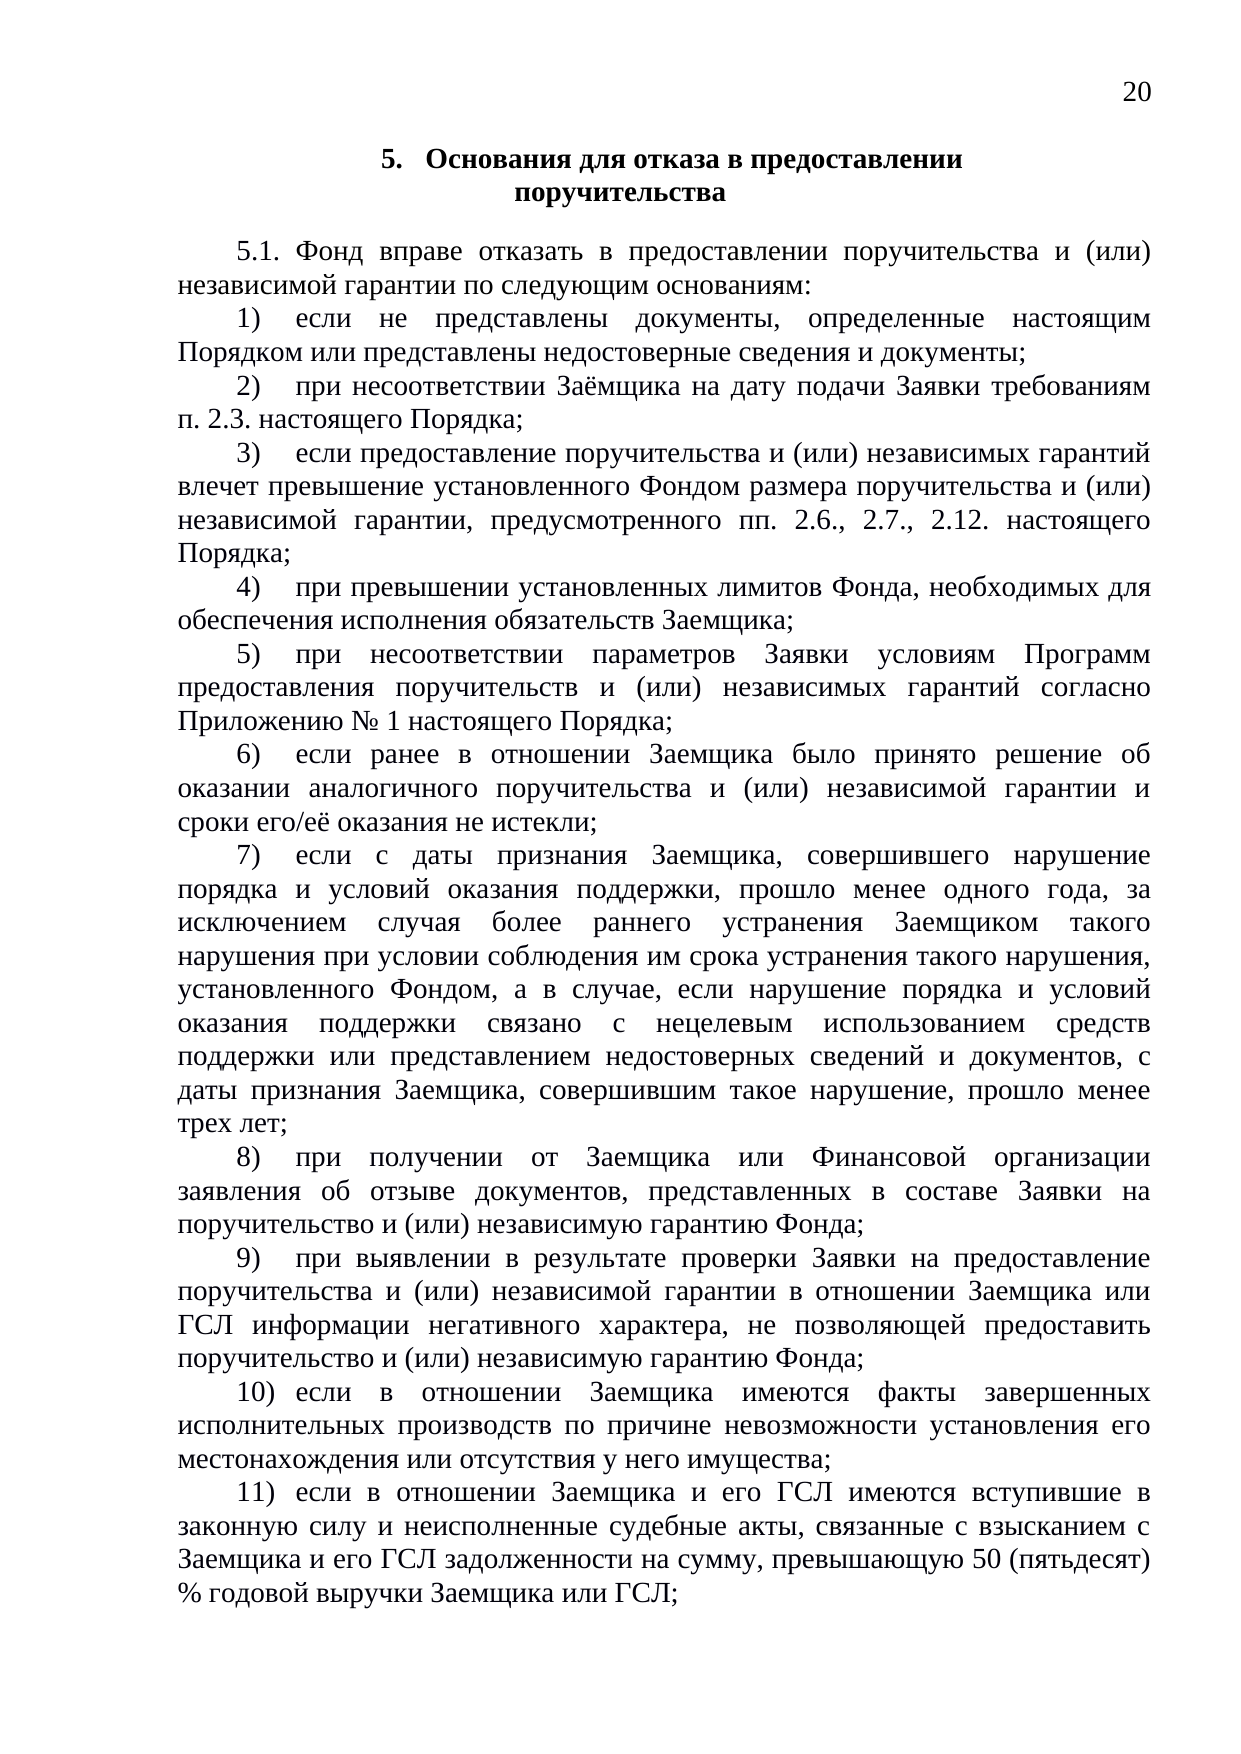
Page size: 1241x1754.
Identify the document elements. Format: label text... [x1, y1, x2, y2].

subtitle Основания для отказа в предоставлении поручительства [177, 141, 1063, 208]
list если с даты признания Заемщика, совершившего нарушение порядка и условий оказания поддержки, прошло менее одного года, за исключением случая более раннего устранения Заемщиком такого нарушения при условии соблюдения им срока устранения такого нарушения, установленного Фондом, а в случае, если нарушение порядка и условий оказания поддержки связано с нецелевым использованием средств поддержки или представлением недостоверных сведений и документов, с даты признания Заемщика, совершившим такое нарушение, прошло менее трех лет; [177, 837, 1152, 1139]
list Фонд вправе отказать в предоставлении поручительства и (или) независимой гарантии по следующим основаниям: [177, 233, 1152, 301]
list при выявлении в результате проверки Заявки на предоставление поручительства и (или) независимой гарантии в отношении Заемщика или ГСЛ информации негативного характера, не позволяющей предоставить поручительство и (или) независимую гарантию Фонда; [177, 1240, 1152, 1374]
list при превышении установленных лимитов Фонда, необходимых для обеспечения исполнения обязательств Заемщика; [177, 569, 1152, 636]
list при несоответствии Заёмщика на дату подачи Заявки требованиям п. 2.3. настоящего Порядка; [177, 368, 1152, 435]
list если в отношении Заемщика и его ГСЛ имеются вступившие в законную силу и неисполненные судебные акты, связанные с взысканием с Заемщика и его ГСЛ задолженности на сумму, превышающую 50 (пятьдесят) % годовой выручки Заемщика или ГСЛ; [177, 1474, 1152, 1609]
list если в отношении Заемщика имеются факты завершенных исполнительных производств по причине невозможности установления его местонахождения или отсутствия у него имущества; [177, 1374, 1152, 1474]
list при получении от Заемщика или Финансовой организации заявления об отзыве документов, представленных в составе Заявки на поручительство и (или) независимую гарантию Фонда; [177, 1139, 1152, 1240]
list если предоставление поручительства и (или) независимых гарантий влечет превышение установленного Фондом размера поручительства и (или) независимой гарантии, предусмотренного пп. 2.6., 2.7., 2.12. настоящего Порядка; [177, 435, 1152, 569]
list если ранее в отношении Заемщика было принято решение об оказании аналогичного поручительства и (или) независимой гарантии и сроки его/её оказания не истекли; [177, 737, 1152, 837]
list если не представлены документы, определенные настоящим Порядком или представлены недостоверные сведения и документы; [177, 301, 1152, 368]
list при несоответствии параметров Заявки условиям Программ предоставления поручительств и (или) независимых гарантий согласно Приложению № 1 настоящего Порядка; [177, 636, 1152, 737]
